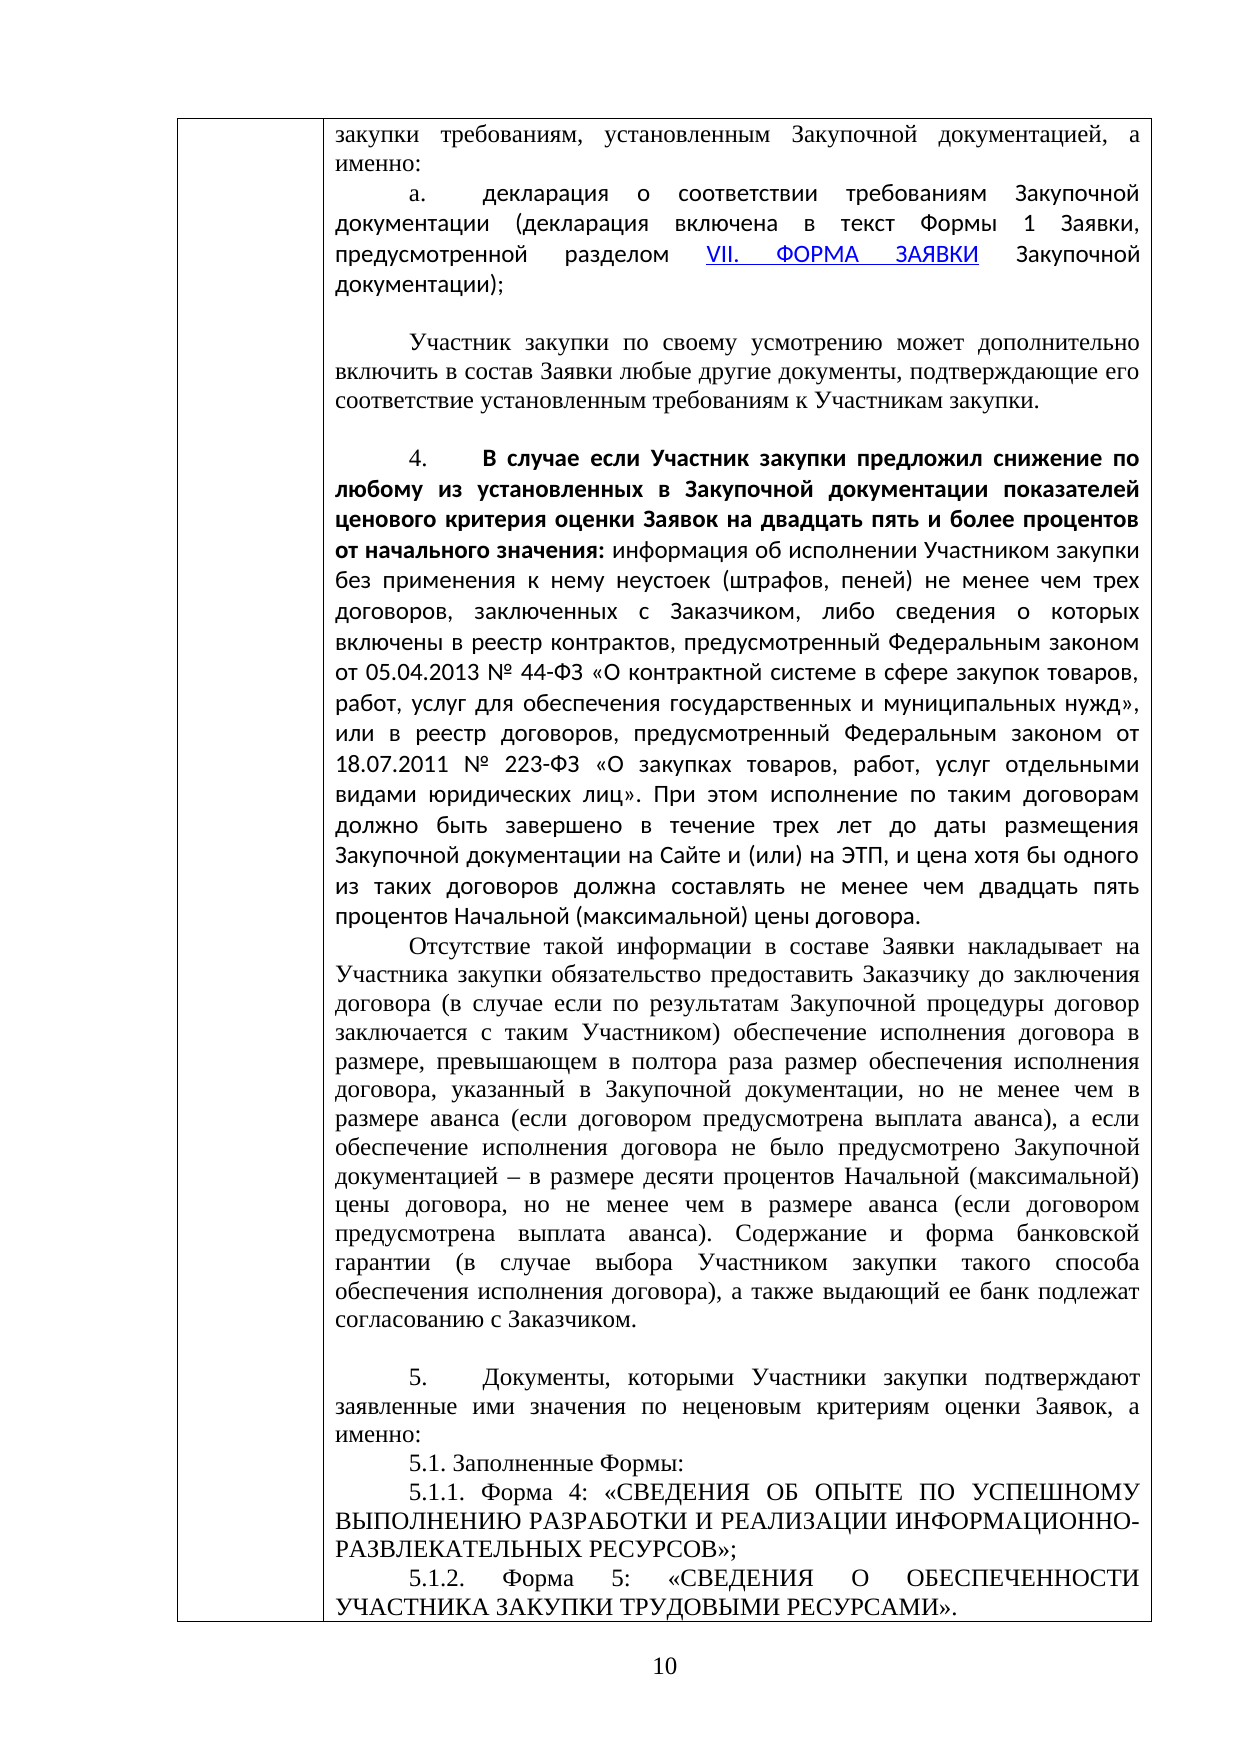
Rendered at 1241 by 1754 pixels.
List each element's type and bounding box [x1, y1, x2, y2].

table_cell [178, 119, 323, 1621]
table_cell [324, 119, 1151, 1621]
